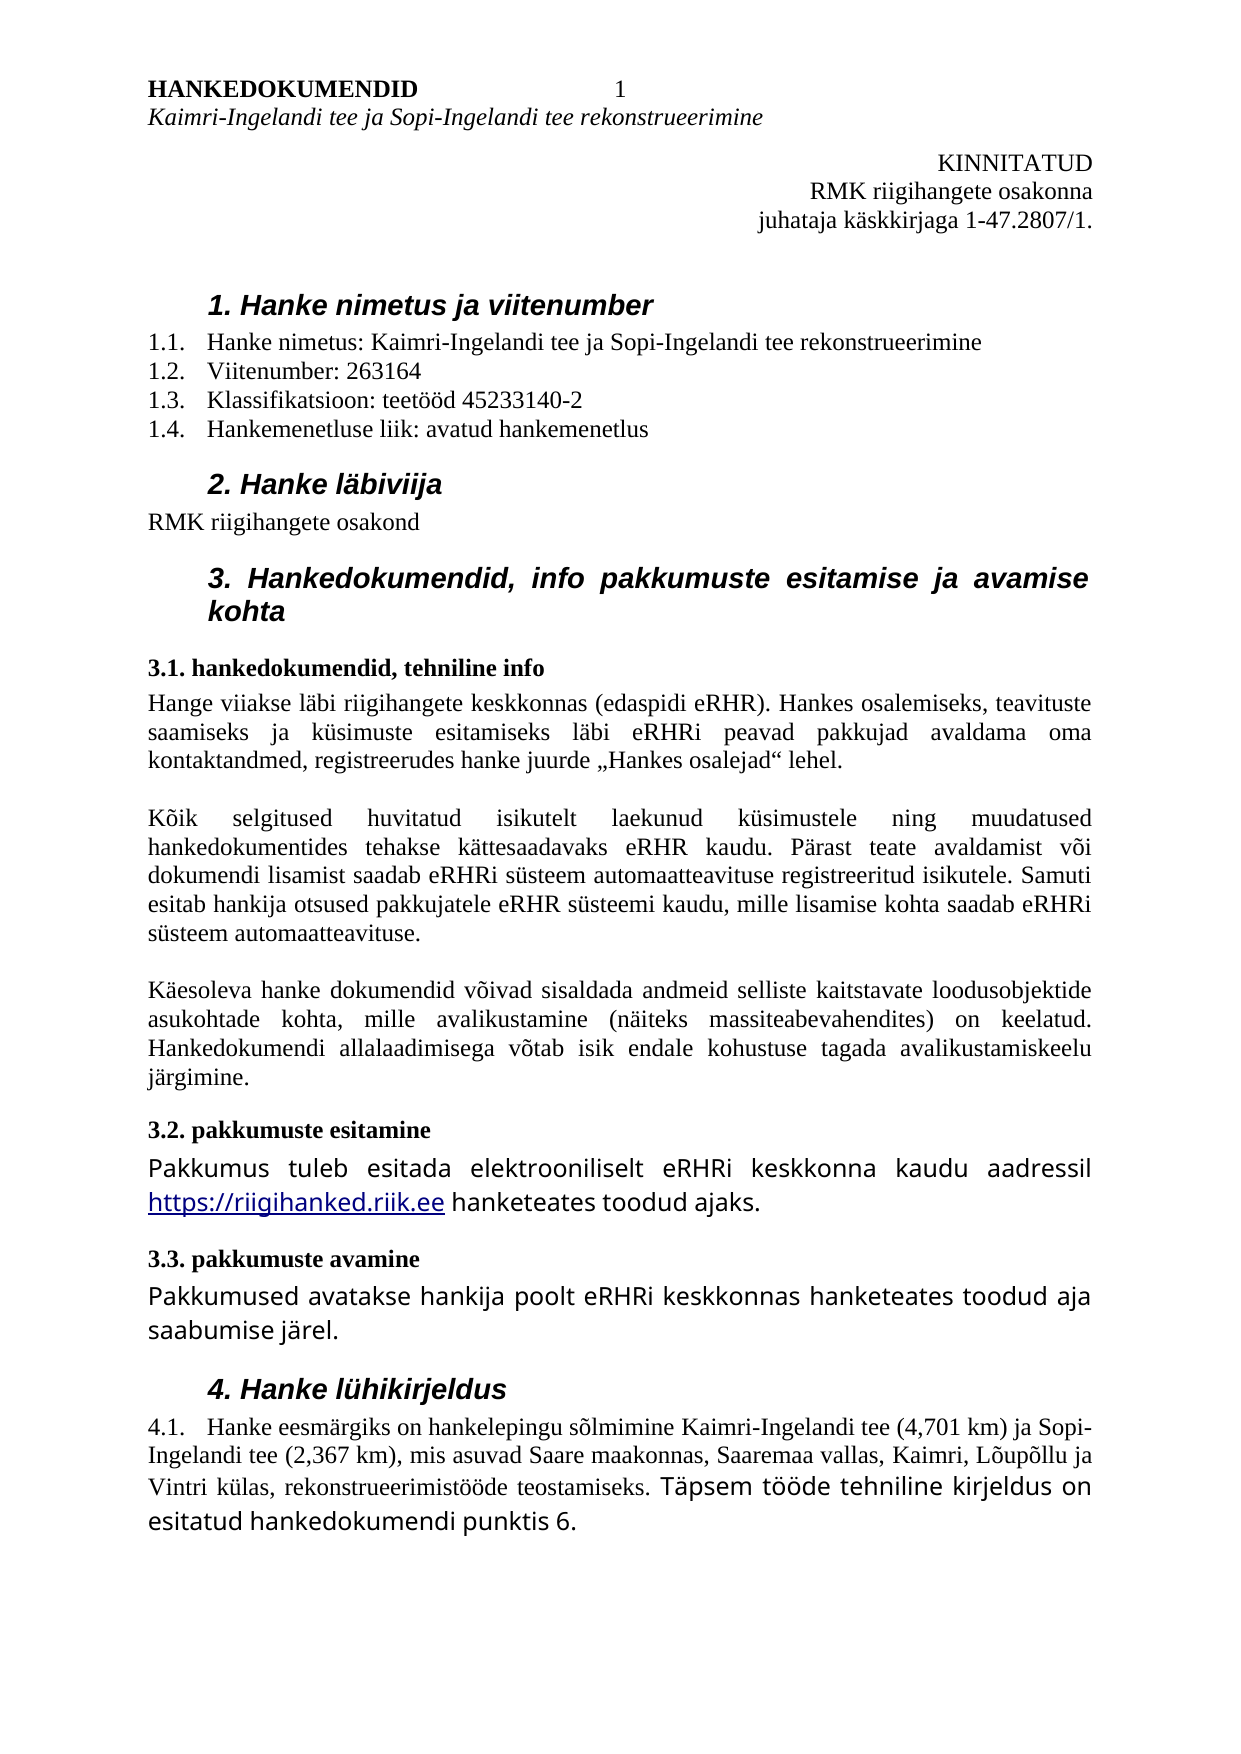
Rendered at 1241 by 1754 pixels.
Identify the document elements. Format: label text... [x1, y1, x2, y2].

text RMK riigihangete osakonna [148, 176, 1093, 205]
text juhataja käskkirjaga 1-47.2807/1. [148, 205, 1093, 234]
list Klassifikatsioon: teetööd 45233140-2 [148, 385, 1093, 414]
subtitle 1. Hanke nimetus ja viitenumber [148, 288, 1093, 321]
text Käesoleva hanke dokumendid võivad sisaldada andmeid selliste kaitstavate loodusobjektide asukohtade kohta, mille avalikustamine (näiteks massiteabevahendites) on keelatud. Hankedokumendi allalaadimisega võtab isik endale kohustuse tagada avalikustamiskeelu järgimine. [148, 976, 1093, 1091]
text KINNITATUD [148, 148, 1093, 176]
list 3. Hankedokumendid, info pakkumuste esitamise ja avamise kohta [148, 561, 1093, 628]
list Viitenumber: 263164 [148, 356, 1093, 385]
text Hange viiakse läbi riigihangete keskkonnas (edaspidi eRHR). Hankes osalemiseks, teavituste saamiseks ja küsimuste esitamiseks läbi eRHRi peavad pakkujad avaldama oma kontaktandmed, registreerudes hanke juurde „Hankes osalejad“ lehel. [148, 688, 1093, 774]
text 3.1. hankedokumendid, tehniline info [148, 653, 1093, 682]
list Hanke nimetus: Kaimri-Ingelandi tee ja Sopi-Ingelandi tee rekonstrueerimine [148, 327, 1093, 356]
text Pakkumus tuleb esitada elektrooniliselt eRHRi keskkonna kaudu aadressil https://riigihanked.riik.ee hanketeates toodud ajaks. [148, 1151, 1093, 1219]
subtitle 4. Hanke lühikirjeldus [148, 1372, 1093, 1405]
subtitle 2. Hanke läbiviija [148, 467, 1093, 501]
text 4.1. Hanke eesmärgiks on hankelepingu sõlmimine Kaimri-Ingelandi tee (4,701 km) ja Sopi-Ingelandi tee (2,367 km), mis asuvad Saare maakonnas, Saaremaa vallas, Kaimri, Lõupõllu ja Vintri külas, rekonstrueerimistööde teostamiseks. Täpsem tööde tehniline kirjeldus on esitatud hankedokumendi punktis 6. [148, 1412, 1093, 1537]
subtitle 3.3. pakkumuste avamine [148, 1244, 1093, 1272]
text Kõik selgitused huvitatud isikutelt laekunud küsimustele ning muudatused hankedokumentides tehakse kättesaadavaks eRHR kaudu. Pärast teate avaldamist või dokumendi lisamist saadab eRHRi süsteem automaatteavituse registreeritud isikutele. Samuti esitab hankija otsused pakkujatele eRHR süsteemi kaudu, mille lisamise kohta saadab eRHRi süsteem automaatteavituse. [148, 803, 1093, 947]
list Hankemenetluse liik: avatud hankemenetlus [148, 414, 1093, 442]
text RMK riigihangete osakond [148, 507, 1093, 536]
text Pakkumused avatakse hankija poolt eRHRi keskkonnas hanketeates toodud aja saabumise järel. [148, 1279, 1093, 1347]
subtitle 3.2. pakkumuste esitamine [148, 1116, 1093, 1144]
